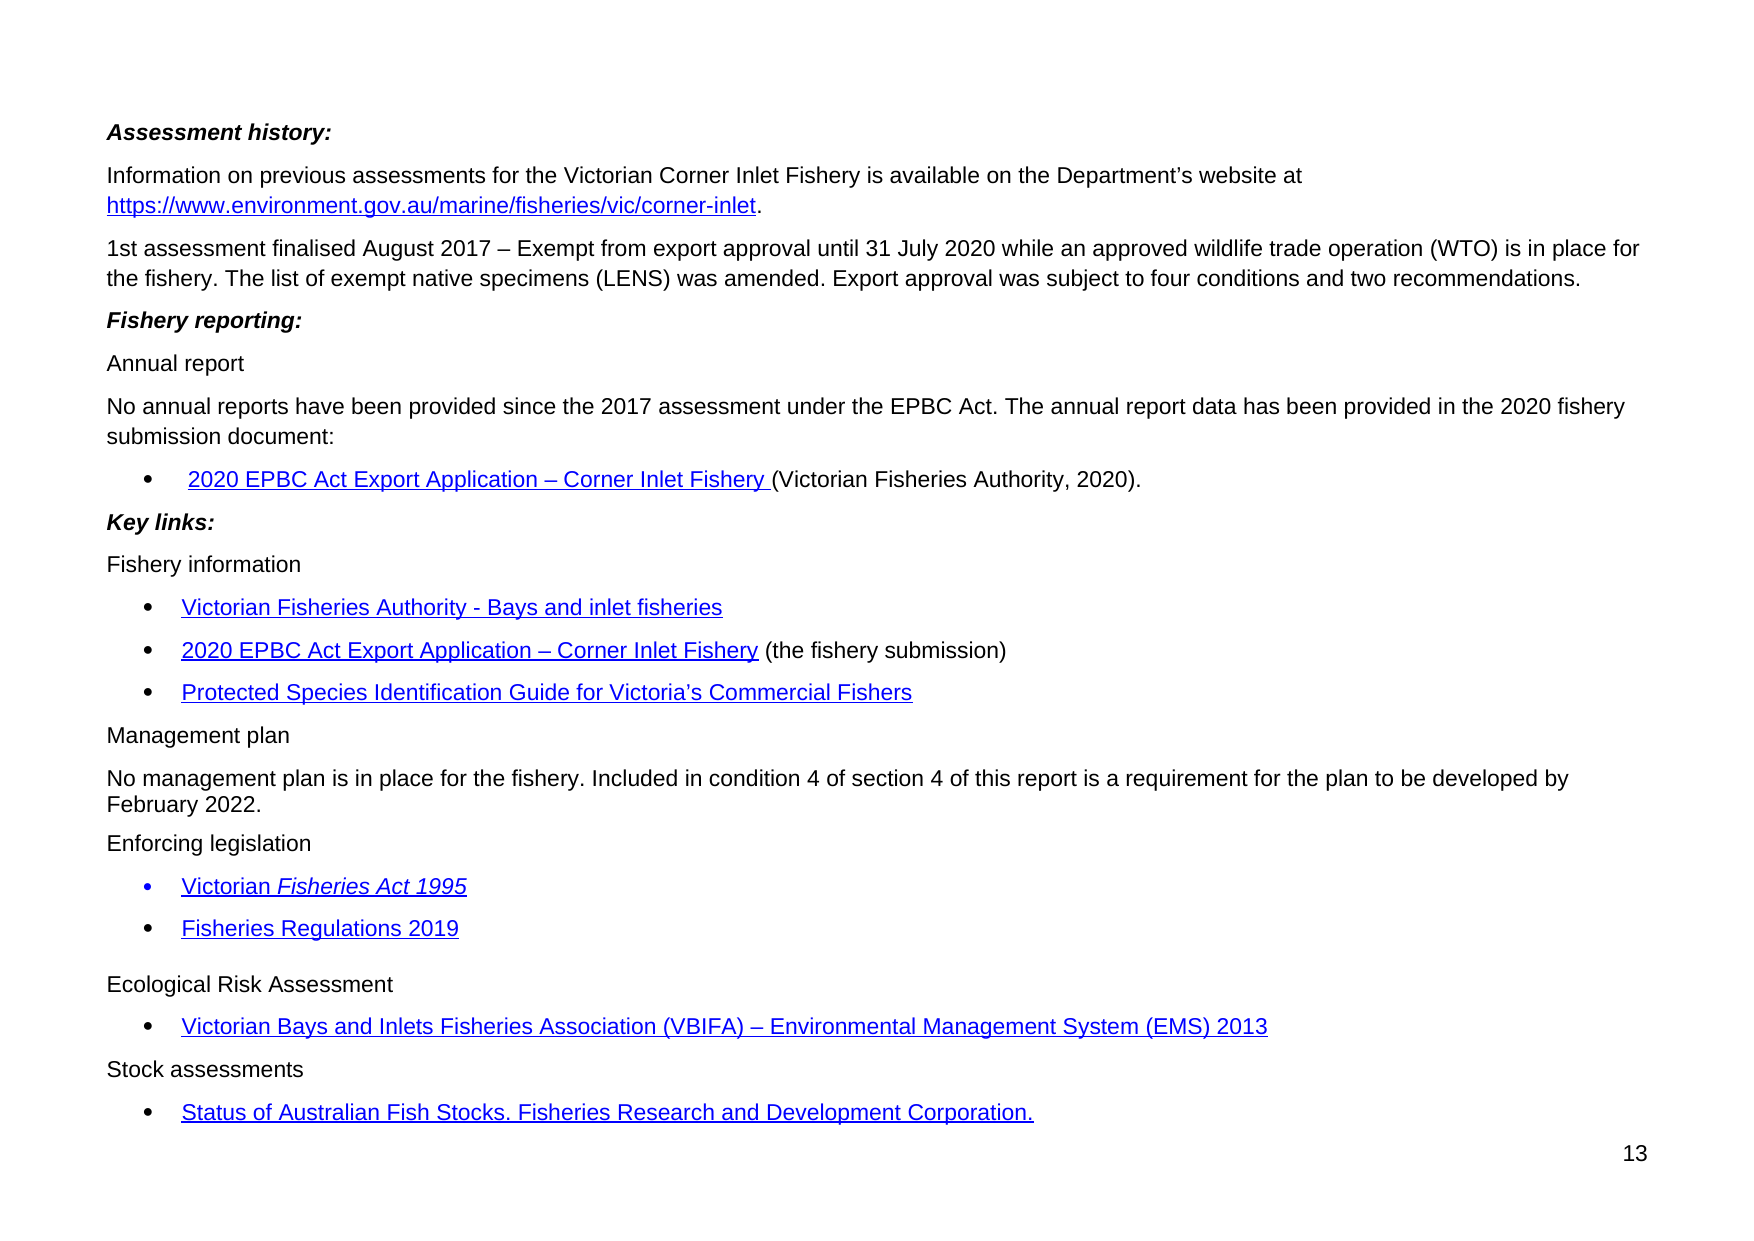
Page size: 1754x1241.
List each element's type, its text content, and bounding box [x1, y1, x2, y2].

list Victorian Bays and Inlets Fisheries Association (VBIFA) – Environmental Management System (EMS) 2013 [144, 1013, 1648, 1039]
list 2020 EPBC Act Export Application – Corner Inlet Fishery (Victorian Fisheries Authority, 2020). [144, 466, 1648, 492]
text Stock assessments [106, 1056, 1648, 1082]
text Fishery information [106, 551, 1648, 577]
list Victorian Fisheries Authority - Bays and inlet fisheries [144, 594, 1648, 620]
text Management plan [106, 722, 1648, 748]
list Fisheries Regulations 2019 [144, 915, 1648, 942]
list Status of Australian Fish Stocks. Fisheries Research and Development Corporation. [144, 1099, 1648, 1125]
text No management plan is in place for the fishery. Included in condition 4 of section 4 of this report is a requirement for the plan to be developed by February 2022. [106, 765, 1648, 817]
text Ecological Risk Assessment [106, 971, 1648, 997]
list Protected Species Identification Guide for Victoria’s Commercial Fishers [144, 679, 1648, 706]
text Enforcing legislation [106, 830, 1648, 856]
subtitle Fishery reporting: [106, 307, 1648, 334]
subtitle Key links: [106, 508, 1648, 535]
text Annual report [106, 350, 1648, 376]
subtitle Assessment history: [106, 119, 1648, 145]
text Information on previous assessments for the Victorian Corner Inlet Fishery is available on the Department’s website at https://www.environment.gov.au/marine/fisheries/vic/corner-inlet. [106, 162, 1648, 218]
list Victorian Fisheries Act 1995 [144, 873, 1648, 899]
text 1st assessment finalised August 2017 – Exempt from export approval until 31 July 2020 while an approved wildlife trade operation (WTO) is in place for the fishery. The list of exempt native specimens (LENS) was amended. Export approval was subject to four conditions and two recommendations. [106, 234, 1648, 291]
list 2020 EPBC Act Export Application – Corner Inlet Fishery (the fishery submission) [144, 637, 1648, 663]
text No annual reports have been provided since the 2017 assessment under the EPBC Act. The annual report data has been provided in the 2020 fishery submission document: [106, 393, 1648, 449]
